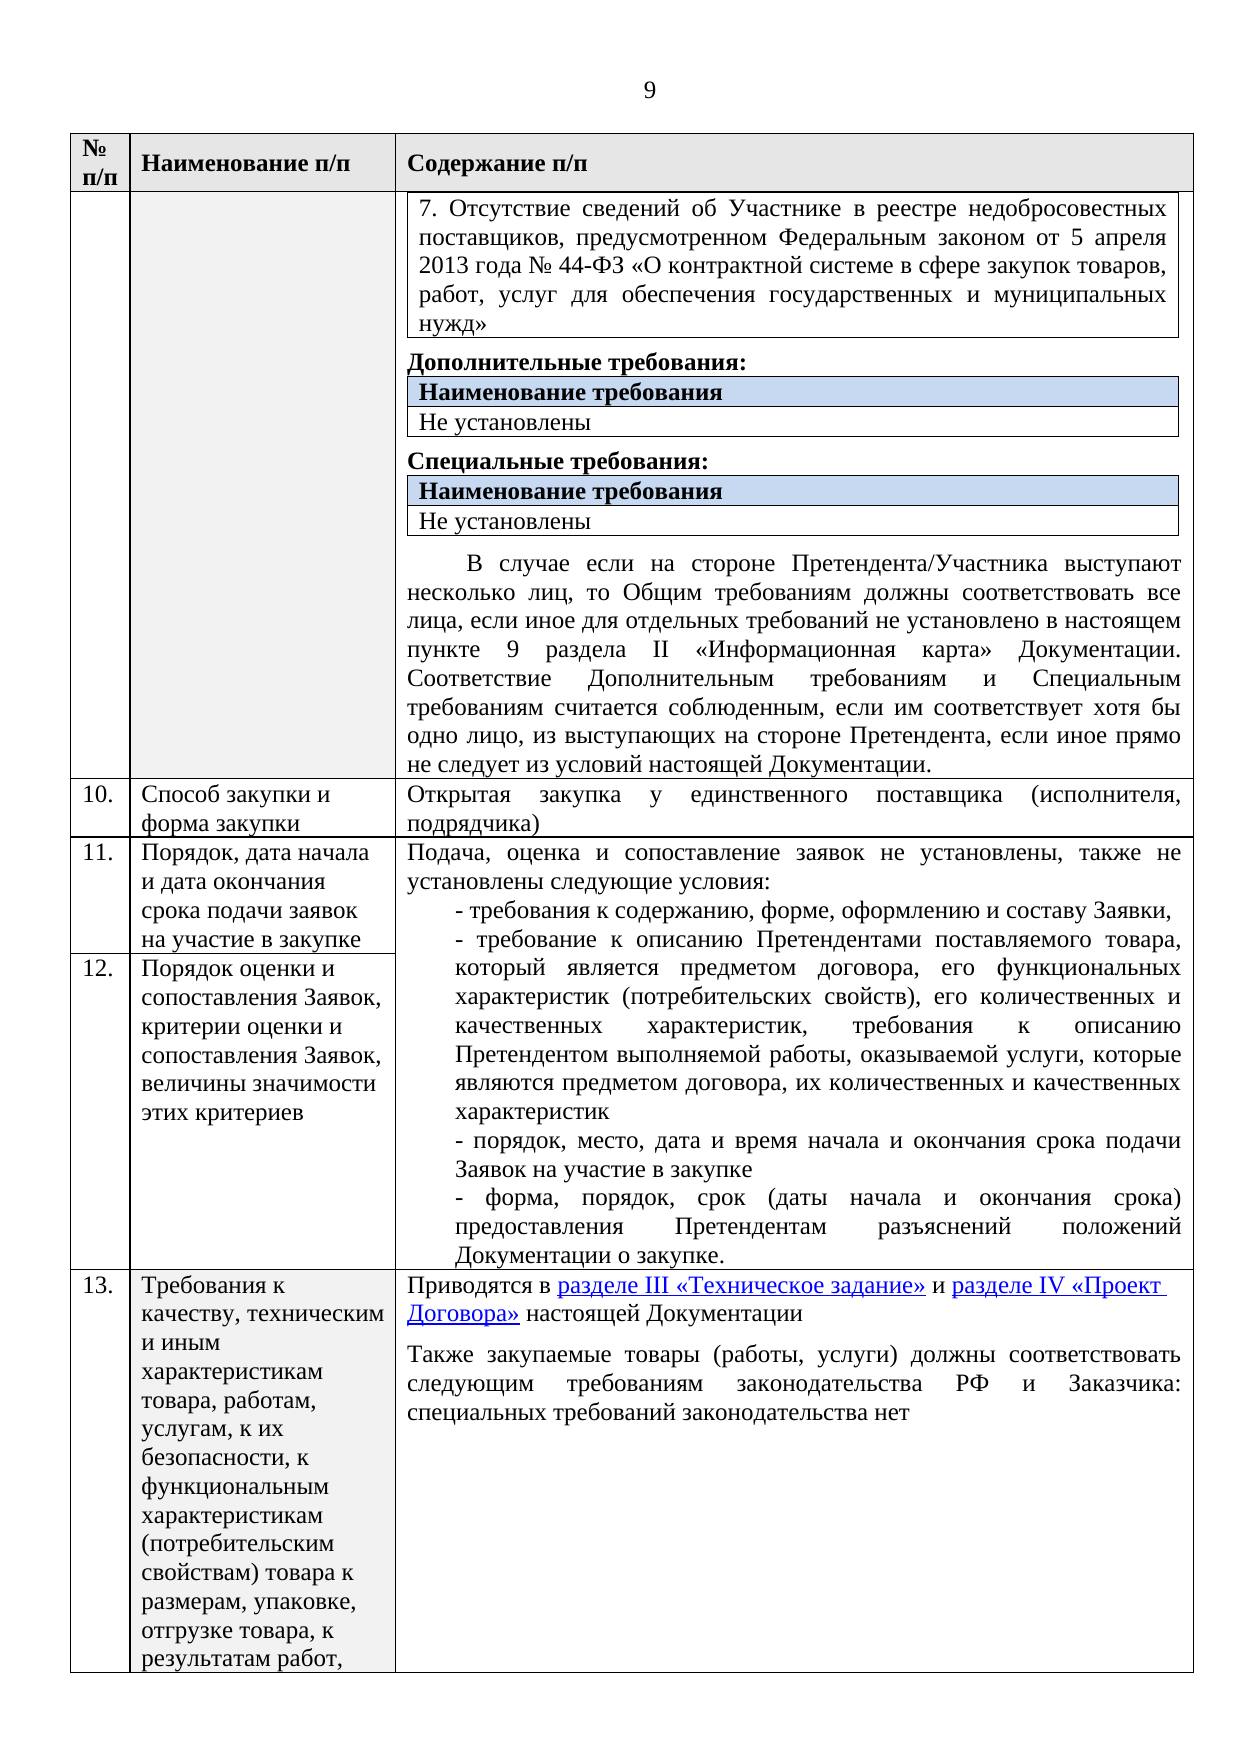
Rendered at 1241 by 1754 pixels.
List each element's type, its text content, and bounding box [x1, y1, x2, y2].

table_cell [131, 1270, 395, 1672]
table_header № п/п [71, 134, 129, 191]
table_cell [71, 838, 129, 952]
table_cell [71, 954, 129, 1269]
table_header Наименование п/п [131, 134, 395, 191]
table_cell Порядок оценки и сопоставления Заявок, критерии оценки и сопоставления Заявок, величины значимости этих критериев [131, 954, 395, 1269]
table_cell Порядок, дата начала и дата окончания срока подачи заявок на участие в закупке [131, 838, 395, 952]
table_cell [131, 192, 395, 778]
table_cell [71, 192, 129, 778]
table_header Содержание п/п [396, 134, 1193, 191]
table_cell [396, 192, 1193, 778]
table_cell Способ закупки и форма закупки [131, 779, 395, 836]
table_cell [71, 1270, 129, 1672]
table_cell [71, 779, 129, 836]
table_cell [396, 1270, 1193, 1672]
table_cell Открытая закупка у единственного поставщика (исполнителя, подрядчика) [396, 779, 1193, 836]
table_cell Подача, оценка и сопоставление заявок не установлены, также не установлены следующие условия: - требования к содержанию, форме, оформлению и составу Заявки, - требование к описанию Претендентами поставляемого товара, который является предметом договора, его функциональных характеристик (потребительских свойств), его количественных и качественных характеристик, требования к описанию Претендентом выполняемой работы, оказываемой услуги, которые являются предметом договора, их количественных и качественных характеристик - порядок, место, дата и время начала и окончания срока подачи Заявок на участие в закупке - форма, порядок, срок (даты начала и окончания срока) предоставления Претендентам разъяснений положений Документации о закупке. [396, 838, 1193, 1269]
